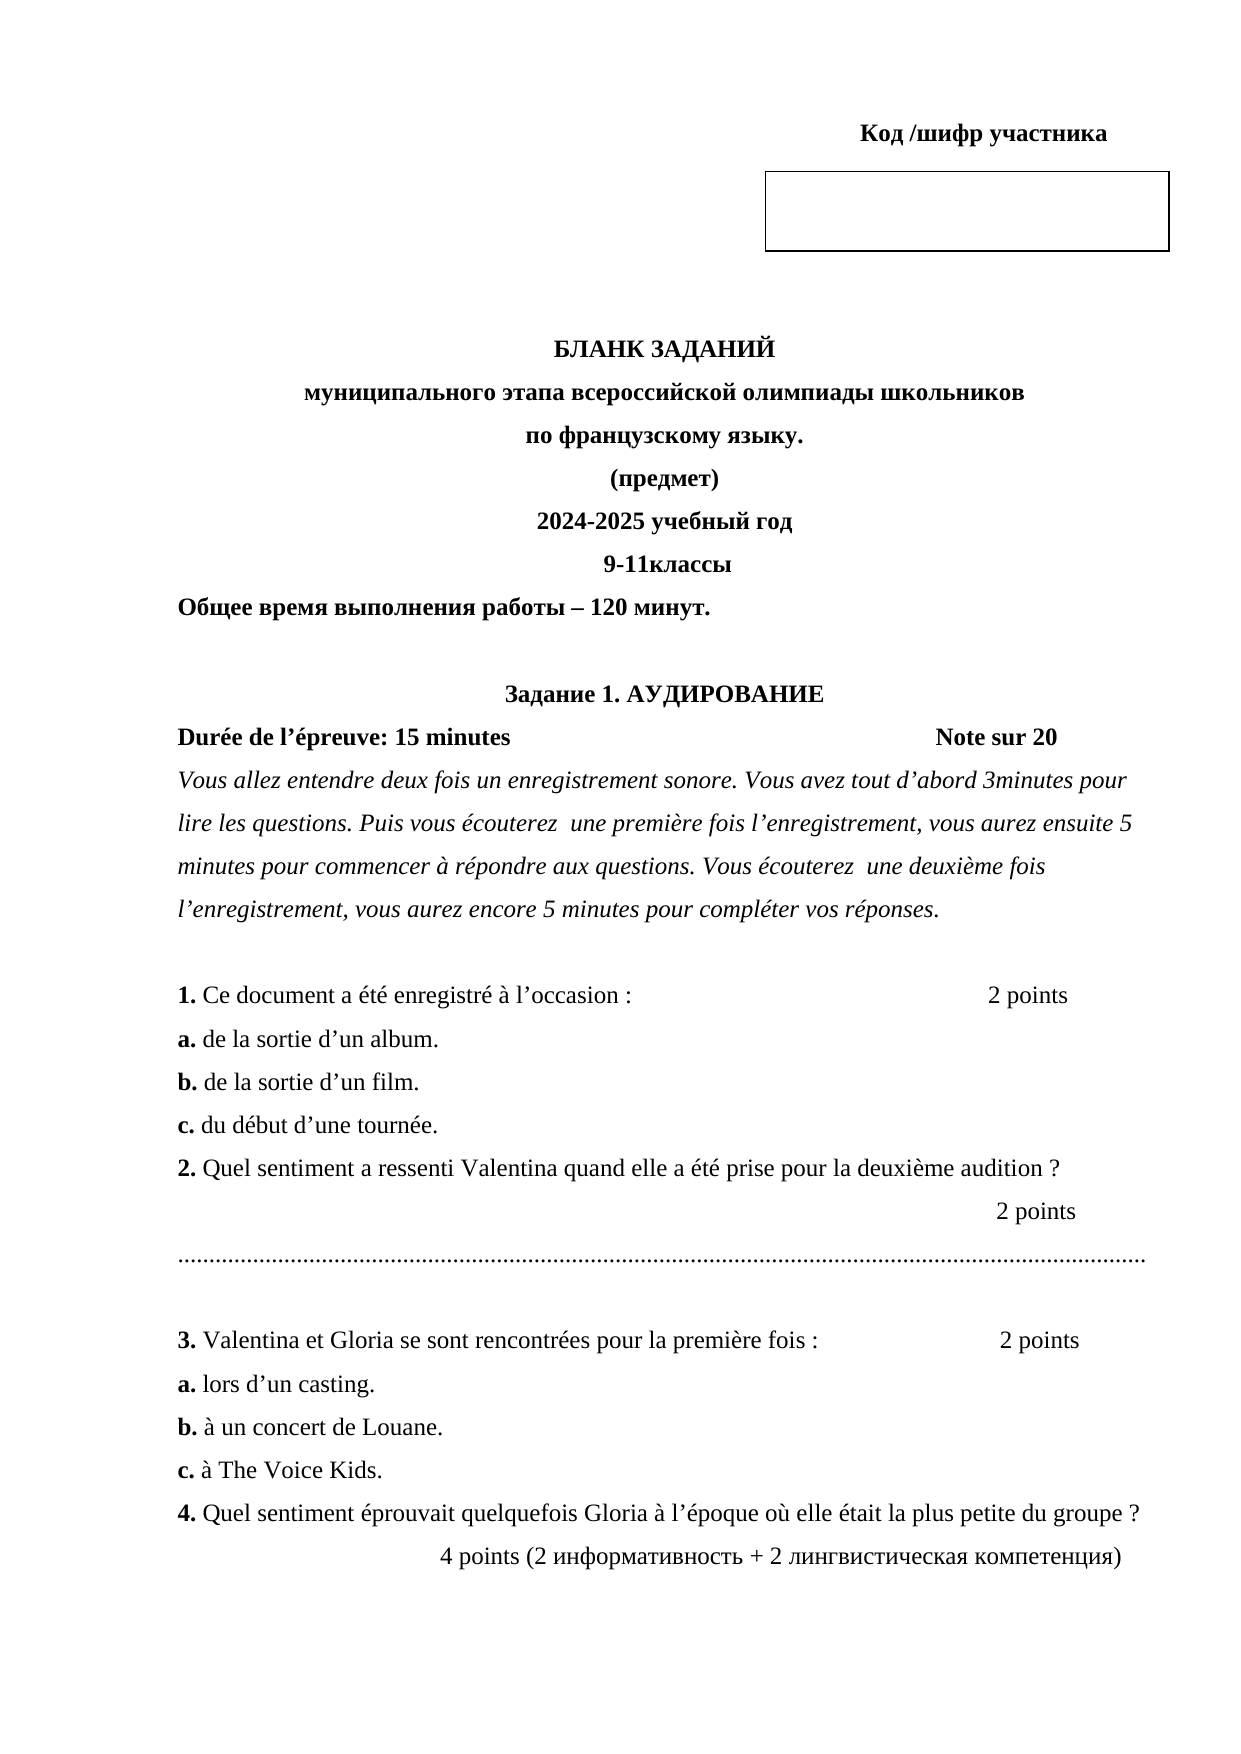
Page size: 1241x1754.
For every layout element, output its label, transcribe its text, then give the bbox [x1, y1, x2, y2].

text Код /шифр участника [753, 118, 1152, 147]
text 2 points ........................................................................................................................................................... 3. Valentina et Gloria se sont rencontrées pour la première fois : 2 points a. lors d’un casting. b. à un concert de Louane. c. à The Voice Kids. 4. Quel sentiment éprouvait quelquefois Gloria à l’époque où elle était la plus petite du groupe ? [177, 1196, 1152, 1527]
text БЛАНК ЗАДАНИЙ [177, 334, 1152, 362]
text Vous allez entendre deux fois un enregistrement sonore. Vous avez tout d’abord 3minutes pour lire les questions. Puis vous écouterez une première fois l’enregistrement, vous aurez ensuite 5 minutes pour commencer à répondre aux questions. Vous écouterez une deuxième fois l’enregistrement, vous aurez encore 5 minutes pour compléter vos réponses. [177, 765, 1152, 923]
text 1. Ce document a été enregistré à l’occasion : 2 points a. de la sortie d’un album. b. de la sortie d’un film. c. du début d’une tournée. 2. Quel sentiment a ressenti Valentina quand elle a été prise pour la deuxième audition ? [177, 981, 1152, 1182]
text муниципального этапа всероссийской олимпиады школьников [177, 377, 1152, 406]
text Durée de l’épreuve: 15 minutes Note sur 20 [177, 722, 1152, 751]
text Задание 1. АУДИРОВАНИЕ [177, 679, 1152, 707]
text Общее время выполнения работы – 120 минут. [177, 592, 1152, 621]
text 4 points (2 информативность + 2 лингвистическая компетенция) [177, 1541, 1152, 1612]
text 9-11классы [177, 549, 1152, 578]
text по французскому языку. [177, 420, 1152, 449]
text (предмет) [177, 463, 1152, 492]
text 2024-2025 учебный год [177, 506, 1152, 535]
